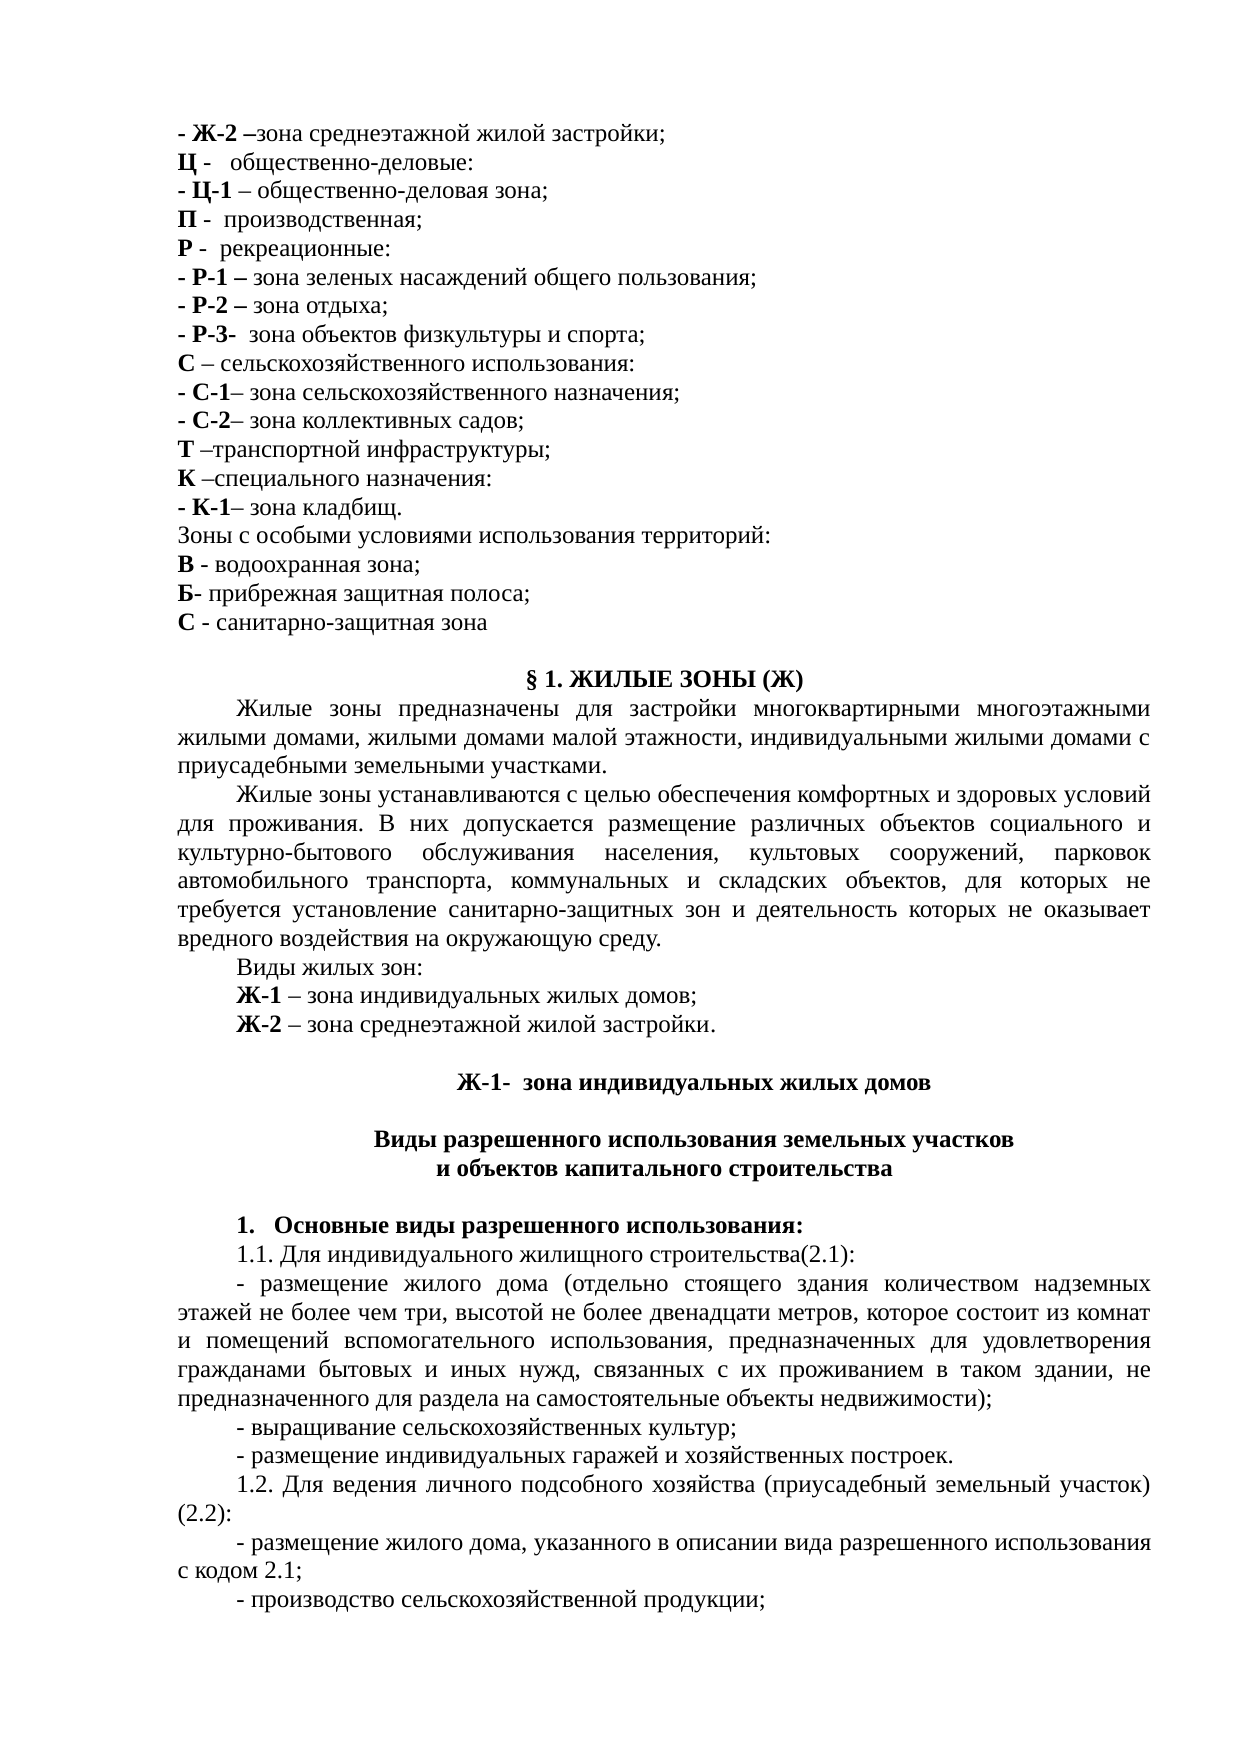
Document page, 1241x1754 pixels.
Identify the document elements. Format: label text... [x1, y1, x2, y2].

text - размещение жилого дома, указанного в описании вида разрешенного использования с кодом 2.1; [177, 1527, 1152, 1584]
text Р - рекреационные: [177, 233, 1152, 262]
text Виды разрешенного использования земельных участков [177, 1124, 1152, 1153]
text В - водоохранная зона; [177, 549, 1152, 578]
text - Р-2 – зона отдыха; [177, 291, 1152, 319]
text Ж-1 – зона индивидуальных жилых домов; [177, 981, 1152, 1009]
text - Ц-1 – общественно-деловая зона; [177, 176, 1152, 204]
text Жилые зоны устанавливаются с целью обеспечения комфортных и здоровых условий для проживания. В них допускается размещение различных объектов социального и культурно-бытового обслуживания населения, культовых сооружений, парковок автомобильного транспорта, коммунальных и складских объектов, для которых не требуется установление санитарно-защитных зон и деятельность которых не оказывает вредного воздействия на окружающую среду. [177, 779, 1152, 952]
text - Р-3- зона объектов физкультуры и спорта; [177, 319, 1152, 348]
text Ж-2 – зона среднеэтажной жилой застройки. [177, 1009, 1152, 1038]
text П - производственная; [177, 204, 1152, 233]
text Ц - общественно-деловые: [177, 147, 1152, 176]
text Жилые зоны предназначены для застройки многоквартирными многоэтажными жилыми домами, жилыми домами малой этажности, индивидуальными жилыми домами с приусадебными земельными участками. [177, 693, 1152, 779]
text С – сельскохозяйственного использования: [177, 348, 1152, 377]
text Виды жилых зон: [177, 952, 1152, 981]
text и объектов капитального строительства [177, 1153, 1152, 1182]
list Основные виды разрешенного использования: [236, 1211, 1152, 1239]
text - Р-1 – зона зеленых насаждений общего пользования; [177, 262, 1152, 291]
text 1.1. Для индивидуального жилищного строительства(2.1): [177, 1239, 1152, 1268]
text - размещение жилого дома (отдельно стоящего здания количеством надземных этажей не более чем три, высотой не более двенадцати метров, которое состоит из комнат и помещений вспомогательного использования, предназначенных для удовлетворения гражданами бытовых и иных нужд, связанных с их проживанием в таком здании, не предназначенного для раздела на самостоятельные объекты недвижимости); [177, 1268, 1152, 1412]
text - К-1– зона кладбищ. [177, 492, 1152, 521]
text Б- прибрежная защитная полоса; [177, 578, 1152, 607]
text - С-2– зона коллективных садов; [177, 406, 1152, 434]
text - С-1– зона сельскохозяйственного назначения; [177, 377, 1152, 406]
text - размещение индивидуальных гаражей и хозяйственных построек. [177, 1441, 1152, 1469]
text - выращивание сельскохозяйственных культур; [177, 1412, 1152, 1441]
text - производство сельскохозяйственной продукции; [177, 1584, 1152, 1613]
text С - санитарно-защитная зона [177, 607, 1152, 636]
text Т –транспортной инфраструктуры; [177, 434, 1152, 463]
text Ж-1- зона индивидуальных жилых домов [177, 1067, 1152, 1096]
text 1.2. Для ведения личного подсобного хозяйства (приусадебный земельный участок) (2.2): [177, 1469, 1152, 1527]
text § 1. ЖИЛЫЕ ЗОНЫ (Ж) [177, 664, 1152, 693]
text Зоны с особыми условиями использования территорий: [177, 521, 1152, 549]
text - Ж-2 –зона среднеэтажной жилой застройки; [177, 118, 1152, 147]
text К –специального назначения: [177, 463, 1152, 492]
